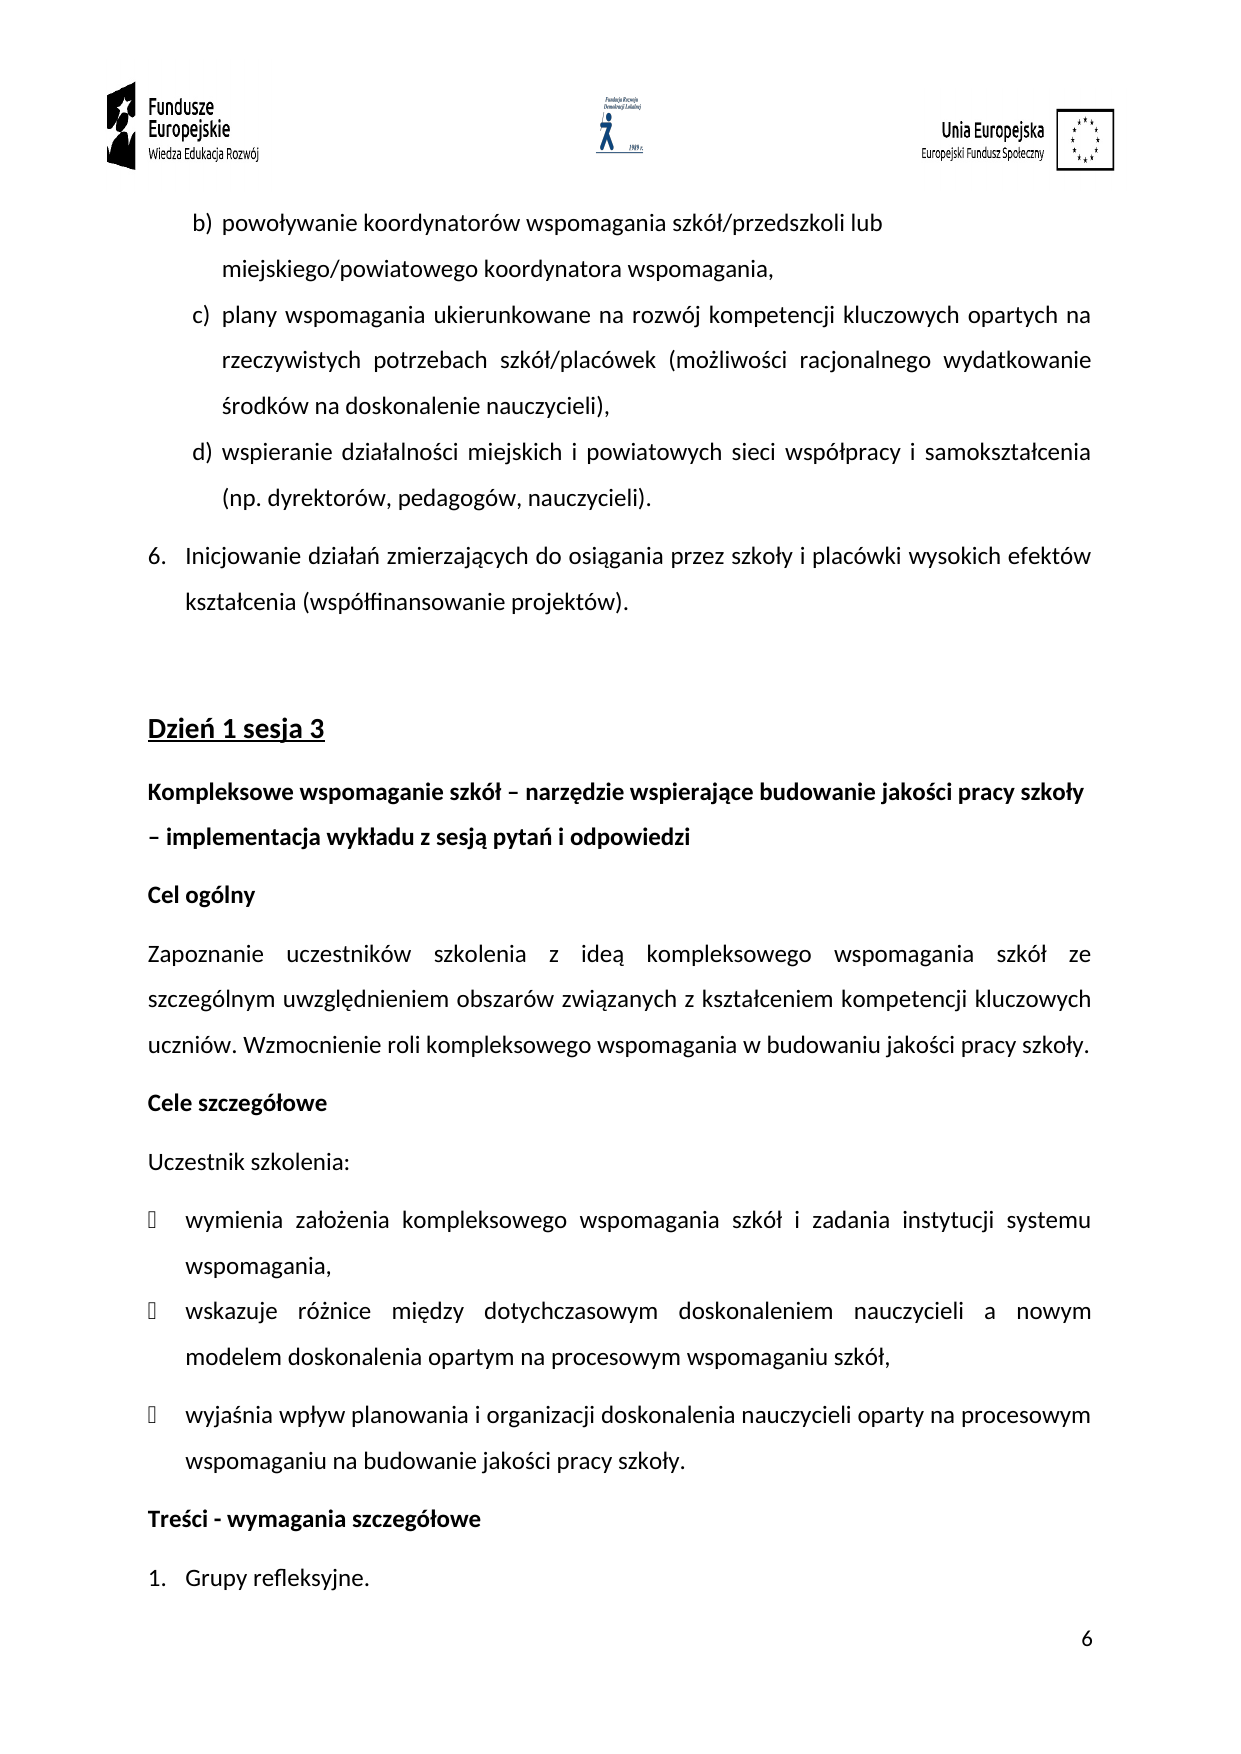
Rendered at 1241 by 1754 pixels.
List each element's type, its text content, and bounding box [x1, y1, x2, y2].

list wspieranie działalności miejskich i powiatowych sieci współpracy i samokształcenia (np. dyrektorów, pedagogów, nauczycieli). [192, 436, 1092, 512]
picture [909, 88, 1127, 191]
list wyjaśnia wpływ planowania i organizacji doskonalenia nauczycieli oparty na procesowym wspomaganiu na budowanie jakości pracy szkoły. [148, 1399, 1092, 1476]
text Cel ogólny [148, 880, 1113, 910]
list Inicjowanie działań zmierzających do osiągania przez szkoły i placówki wysokich efektów kształcenia (współfinansowanie projektów). [148, 540, 1092, 616]
text Cele szczegółowe [148, 1088, 1113, 1118]
picture [93, 59, 272, 192]
list wskazuje różnice między dotychczasowym doskonaleniem nauczycieli a nowym modelem doskonalenia opartym na procesowym wspomaganiu szkół, [148, 1296, 1092, 1372]
text Kompleksowe wspomaganie szkół – narzędzie wspierające budowanie jakości pracy szkoły – implementacja wykładu z sesją pytań i odpowiedzi [148, 776, 1092, 852]
text Treści - wymagania szczegółowe [148, 1503, 1113, 1534]
list Grupy refleksyjne. [148, 1562, 1092, 1592]
text Zapoznanie uczestników szkolenia z ideą kompleksowego wspomagania szkół ze szczególnym uwzględnieniem obszarów związanych z kształceniem kompetencji kluczowych uczniów. Wzmocnienie roli kompleksowego wspomagania w budowaniu jakości pracy szkoły. [148, 938, 1092, 1060]
text Uczestnik szkolenia: [148, 1146, 1113, 1176]
text Dzień 1 sesja 3 [148, 710, 1092, 745]
picture [594, 94, 645, 148]
list plany wspomagania ukierunkowane na rozwój kompetencji kluczowych opartych na rzeczywistych potrzebach szkół/placówek (możliwości racjonalnego wydatkowanie środków na doskonalenie nauczycieli), [192, 299, 1092, 421]
list wymienia założenia kompleksowego wspomagania szkół i zadania instytucji systemu wspomagania, [148, 1204, 1092, 1280]
list powoływanie koordynatorów wspomagania szkół/przedszkoli lub miejskiego/powiatowego koordynatora wspomagania, [192, 148, 1107, 283]
